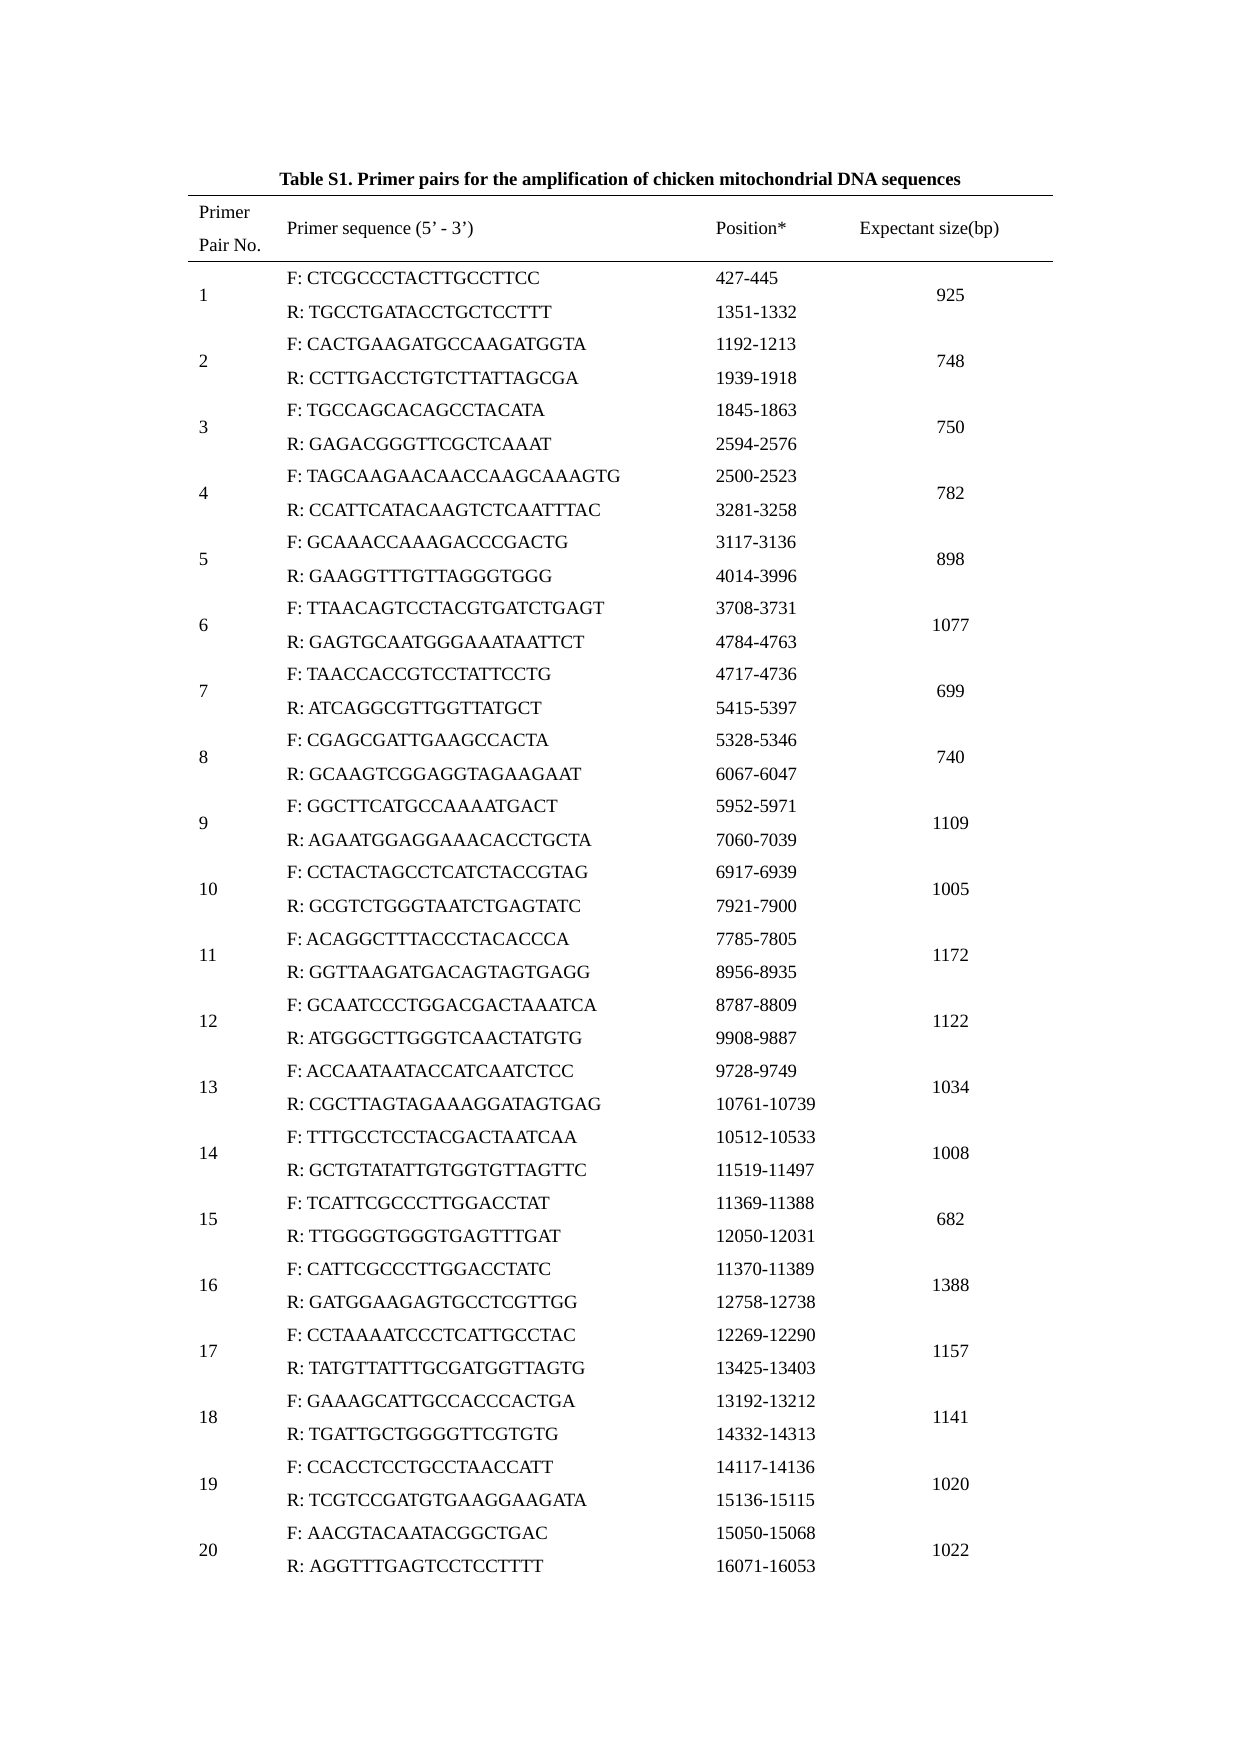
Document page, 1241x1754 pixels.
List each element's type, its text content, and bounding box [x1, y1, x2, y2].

table_cell 1157 [848, 1318, 1053, 1384]
table_cell 782 [848, 460, 1053, 526]
table_cell F: TTTGCCTCCTACGACTAATCAA [275, 1120, 704, 1153]
table_cell R: CGCTTAGTAGAAAGGATAGTGAG [275, 1087, 704, 1120]
table_cell 15136-15115 [704, 1483, 848, 1516]
table_cell R: TGATTGCTGGGGTTCGTGTG [275, 1417, 704, 1450]
table_cell 5328-5346 [704, 724, 848, 756]
table_cell 8956-8935 [704, 955, 848, 988]
table_cell R: GCTGTATATTGTGGTGTTAGTTC [275, 1153, 704, 1186]
table_cell 12050-12031 [704, 1219, 848, 1252]
table_cell 9728-9749 [704, 1054, 848, 1087]
table_cell 1 [188, 262, 275, 328]
table_cell R: GCAAGTCGGAGGTAGAAGAAT [275, 756, 704, 790]
table_cell 16071-16053 [704, 1549, 848, 1582]
table_cell 13425-13403 [704, 1351, 848, 1384]
table_cell R: GAGTGCAATGGGAAATAATTCT [275, 624, 704, 658]
table_cell R: CCATTCATACAAGTCTCAATTTAC [275, 492, 704, 526]
table_cell R: ATGGGCTTGGGTCAACTATGTG [275, 1021, 704, 1054]
table_cell 8787-8809 [704, 988, 848, 1021]
table_cell 748 [848, 328, 1053, 394]
table_cell 1172 [848, 922, 1053, 988]
table_cell 5 [188, 526, 275, 592]
table_cell F: TCATTCGCCCTTGGACCTAT [275, 1186, 704, 1219]
table_cell 1192-1213 [704, 328, 848, 360]
table_cell 13 [188, 1054, 275, 1120]
table_cell F: GCAAACCAAAGACCCGACTG [275, 526, 704, 558]
table_cell F: GGCTTCATGCCAAAATGACT [275, 790, 704, 822]
table_cell 20 [188, 1516, 275, 1582]
table_cell 9908-9887 [704, 1021, 848, 1054]
table_cell F: ACCAATAATACCATCAATCTCC [275, 1054, 704, 1087]
table_cell 8 [188, 724, 275, 790]
table_cell R: TCGTCCGATGTGAAGGAAGATA [275, 1483, 704, 1516]
table_cell R: TTGGGGTGGGTGAGTTTGAT [275, 1219, 704, 1252]
table_cell 1022 [848, 1516, 1053, 1582]
table_cell 14 [188, 1120, 275, 1186]
table_cell 12269-12290 [704, 1318, 848, 1351]
table_cell 4784-4763 [704, 624, 848, 658]
table_cell 4 [188, 460, 275, 526]
table_cell R: GAGACGGGTTCGCTCAAAT [275, 426, 704, 460]
table_cell R: CCTTGACCTGTCTTATTAGCGA [275, 360, 704, 394]
table_cell 2 [188, 328, 275, 394]
table_cell 11 [188, 922, 275, 988]
table_cell 15050-15068 [704, 1516, 848, 1549]
table_cell 1020 [848, 1450, 1053, 1516]
table_cell 13192-13212 [704, 1384, 848, 1417]
table_cell 14117-14136 [704, 1450, 848, 1483]
table_cell F: GCAATCCCTGGACGACTAAATCA [275, 988, 704, 1021]
table_cell 11369-11388 [704, 1186, 848, 1219]
table_cell F: TTAACAGTCCTACGTGATCTGAGT [275, 592, 704, 624]
table_cell 1005 [848, 856, 1053, 922]
table_cell F: AACGTACAATACGGCTGAC [275, 1516, 704, 1549]
table_cell 7921-7900 [704, 889, 848, 922]
table_cell 1845-1863 [704, 394, 848, 426]
table_cell 1939-1918 [704, 360, 848, 394]
table_cell 17 [188, 1318, 275, 1384]
table_cell 699 [848, 658, 1053, 724]
table_cell 11519-11497 [704, 1153, 848, 1186]
table_cell 5415-5397 [704, 690, 848, 724]
table_cell F: CCTACTAGCCTCATCTACCGTAG [275, 856, 704, 888]
table_header Primer Pair No. [188, 196, 275, 261]
table_cell 6 [188, 592, 275, 658]
table_cell 12758-12738 [704, 1285, 848, 1318]
table_cell 10 [188, 856, 275, 922]
table_cell R: TGCCTGATACCTGCTCCTTT [275, 294, 704, 328]
table_cell 19 [188, 1450, 275, 1516]
table_cell 750 [848, 394, 1053, 460]
table_cell 6917-6939 [704, 856, 848, 888]
table_cell R: GAAGGTTTGTTAGGGTGGG [275, 558, 704, 592]
table_cell F: CACTGAAGATGCCAAGATGGTA [275, 328, 704, 360]
table_cell 1109 [848, 790, 1053, 856]
table_cell 3 [188, 394, 275, 460]
table_cell 740 [848, 724, 1053, 790]
table_cell 898 [848, 526, 1053, 592]
table_cell 12 [188, 988, 275, 1054]
table_cell 14332-14313 [704, 1417, 848, 1450]
table_cell 10512-10533 [704, 1120, 848, 1153]
table_cell F: ACAGGCTTTACCCTACACCCA [275, 922, 704, 954]
table_cell 1351-1332 [704, 294, 848, 328]
table_cell 3708-3731 [704, 592, 848, 624]
table_cell 10761-10739 [704, 1087, 848, 1120]
table_cell 1034 [848, 1054, 1053, 1120]
text Table S1. Primer pairs for the amplification of chicken mitochondrial DNA sequences [187, 162, 1053, 194]
table_cell R: AGAATGGAGGAAACACCTGCTA [275, 823, 704, 856]
table_cell 925 [848, 262, 1053, 328]
table_cell 2594-2576 [704, 426, 848, 460]
table_cell 3281-3258 [704, 492, 848, 526]
table_cell 1141 [848, 1384, 1053, 1450]
table_cell F: GAAAGCATTGCCACCCACTGA [275, 1384, 704, 1417]
table_cell 5952-5971 [704, 790, 848, 822]
table_cell F: CTCGCCCTACTTGCCTTCC [275, 262, 704, 294]
table_cell 1122 [848, 988, 1053, 1054]
table_header Position* [704, 196, 848, 261]
table_cell F: CGAGCGATTGAAGCCACTA [275, 724, 704, 756]
table_cell 3117-3136 [704, 526, 848, 558]
table_cell 1388 [848, 1252, 1053, 1318]
table_cell 2500-2523 [704, 460, 848, 492]
table_cell 7785-7805 [704, 922, 848, 954]
table_header Primer sequence (5’ - 3’) [275, 196, 704, 261]
table_cell F: TGCCAGCACAGCCTACATA [275, 394, 704, 426]
table_cell R: GGTTAAGATGACAGTAGTGAGG [275, 955, 704, 988]
table_cell 11370-11389 [704, 1252, 848, 1285]
table_cell F: CCTAAAATCCCTCATTGCCTAC [275, 1318, 704, 1351]
table_cell 427-445 [704, 262, 848, 294]
table_cell R: GCGTCTGGGTAATCTGAGTATC [275, 889, 704, 922]
table_cell 4717-4736 [704, 658, 848, 690]
table_cell F: TAACCACCGTCCTATTCCTG [275, 658, 704, 690]
table_cell R: GATGGAAGAGTGCCTCGTTGG [275, 1285, 704, 1318]
table_cell 9 [188, 790, 275, 856]
table_cell 4014-3996 [704, 558, 848, 592]
table_cell 6067-6047 [704, 756, 848, 790]
table_cell 7060-7039 [704, 823, 848, 856]
table_cell 1077 [848, 592, 1053, 658]
table_cell 1008 [848, 1120, 1053, 1186]
table_cell 18 [188, 1384, 275, 1450]
table_cell 15 [188, 1186, 275, 1252]
table_cell F: CCACCTCCTGCCTAACCATT [275, 1450, 704, 1483]
table_cell R: TATGTTATTTGCGATGGTTAGTG [275, 1351, 704, 1384]
table_cell F: CATTCGCCCTTGGACCTATC [275, 1252, 704, 1285]
table_cell 16 [188, 1252, 275, 1318]
table_cell R: ATCAGGCGTTGGTTATGCT [275, 690, 704, 724]
table_header Expectant size(bp) [848, 196, 1053, 261]
table_cell 7 [188, 658, 275, 724]
table_cell R: AGGTTTGAGTCCTCCTTTT [275, 1549, 704, 1582]
table_cell F: TAGCAAGAACAACCAAGCAAAGTG [275, 460, 704, 492]
table_cell 682 [848, 1186, 1053, 1252]
